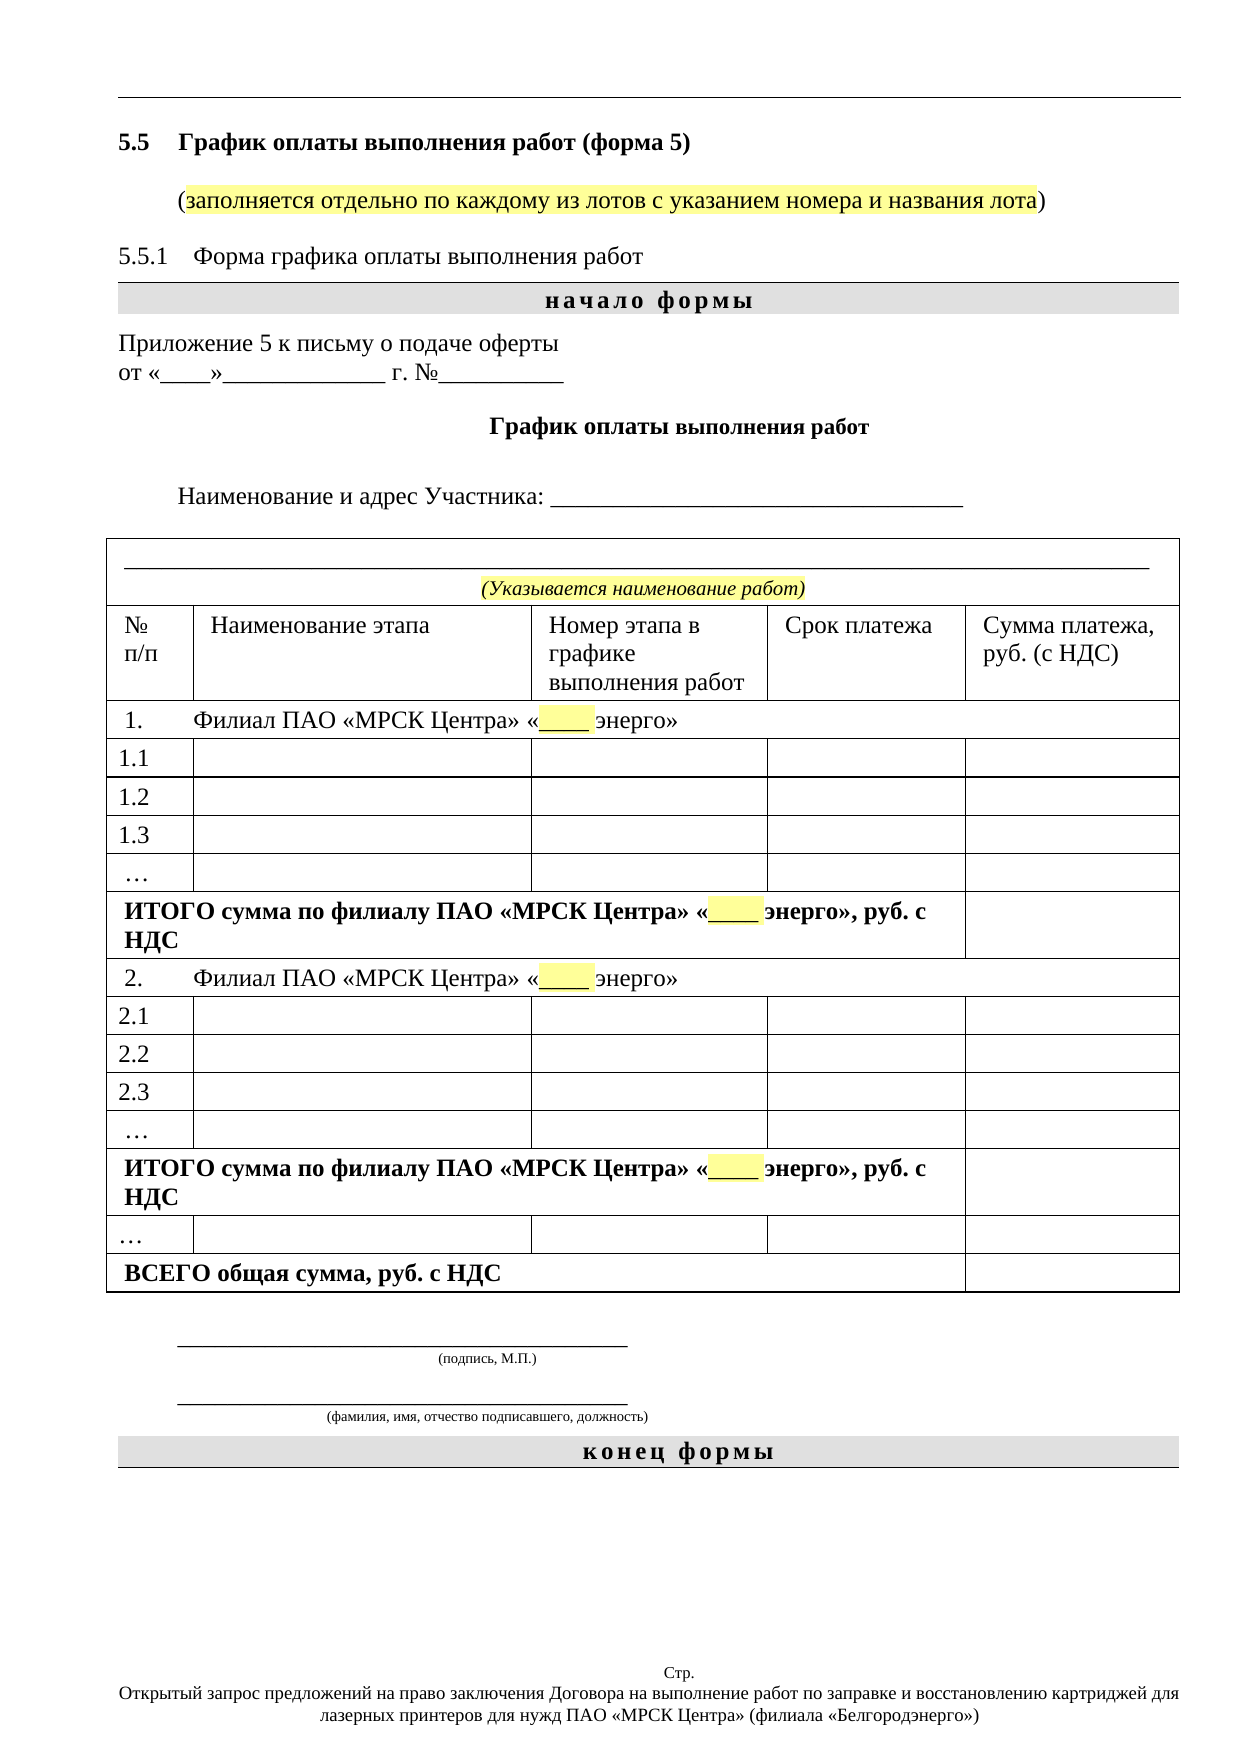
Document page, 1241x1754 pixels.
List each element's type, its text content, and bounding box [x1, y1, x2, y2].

table_cell [768, 997, 965, 1034]
table_cell Номер этапа в графике выполнения работ [532, 606, 767, 700]
table_cell [194, 1216, 531, 1253]
table_cell [966, 1254, 1179, 1291]
table_cell [966, 997, 1179, 1034]
table_cell [768, 739, 965, 776]
table_cell Филиал ПАО «МРСК Центра» «____ энерго» [107, 959, 1179, 996]
subtitle Форма графика оплаты выполнения работ [118, 241, 1181, 269]
table_cell [194, 1035, 531, 1072]
table_cell [194, 1073, 531, 1110]
table_cell Сумма платежа, руб. (с НДС) [966, 606, 1179, 700]
table_cell [966, 778, 1179, 814]
table_cell [532, 739, 767, 776]
table_cell ИТОГО сумма по филиалу ПАО «МРСК Центра» «____ энерго», руб. с НДС [107, 892, 965, 958]
table_cell ВСЕГО общая сумма, руб. с НДС [107, 1254, 965, 1291]
table_cell [768, 1073, 965, 1110]
table_cell [966, 1111, 1179, 1148]
table_cell [966, 1073, 1179, 1110]
table_cell [532, 1111, 767, 1148]
table_cell [966, 739, 1179, 776]
text ____________________________________ [118, 1379, 1181, 1407]
table_cell 1.3 [107, 816, 193, 853]
table_cell [532, 1216, 767, 1253]
table_cell [966, 816, 1179, 853]
table_cell Срок платежа [768, 606, 965, 700]
table_header __________________________________________________________________________________ (Указывается наименование работ) [107, 539, 1179, 604]
table_cell [768, 778, 965, 814]
text (фамилия, имя, отчество подписавшего, должность) [118, 1407, 797, 1436]
text ____________________________________ [118, 1321, 1181, 1350]
table_cell ИТОГО сумма по филиалу ПАО «МРСК Центра» «____ энерго», руб. с НДС [107, 1149, 965, 1215]
table_cell … [107, 1216, 193, 1253]
text Наименование и адрес Участника: _________________________________ [118, 481, 1181, 509]
table_cell [194, 816, 531, 853]
table_cell [768, 1111, 965, 1148]
table_cell 2.3 [107, 1073, 193, 1110]
table_cell 2.1 [107, 997, 193, 1034]
table_cell [532, 854, 767, 891]
table_cell [966, 854, 1179, 891]
table_cell [194, 854, 531, 891]
table_cell [194, 778, 531, 814]
text График оплаты выполнения работ [118, 411, 1181, 439]
table_cell [966, 1035, 1179, 1072]
table_cell … [107, 1111, 193, 1148]
table_cell [194, 739, 531, 776]
table_cell [768, 1035, 965, 1072]
table_cell [768, 854, 965, 891]
table_cell Филиал ПАО «МРСК Центра» «____ энерго» [107, 701, 1179, 738]
table_cell [532, 1073, 767, 1110]
text Приложение 5 к письму о подаче оферты от «____»_____________ г. №__________ [118, 328, 1181, 386]
table_cell [768, 816, 965, 853]
table_cell … [107, 854, 193, 891]
table_cell [966, 1216, 1179, 1253]
text конец формы [118, 1436, 1179, 1467]
table_cell 2.2 [107, 1035, 193, 1072]
table_cell [532, 816, 767, 853]
text начало формы [118, 283, 1179, 314]
table_cell [768, 1216, 965, 1253]
table_cell [966, 892, 1179, 958]
table_cell Наименование этапа [194, 606, 531, 700]
table_cell № п/п [107, 606, 193, 700]
text (подпись, М.П.) [118, 1350, 797, 1379]
table_cell [194, 997, 531, 1034]
table_cell 1.1 [107, 739, 193, 776]
table_cell [532, 997, 767, 1034]
table_cell [194, 1111, 531, 1148]
table_cell [532, 778, 767, 814]
table_cell 1.2 [107, 778, 193, 814]
table_cell [532, 1035, 767, 1072]
table_cell [966, 1149, 1179, 1215]
subtitle График оплаты выполнения работ (форма 5) [118, 127, 1181, 156]
